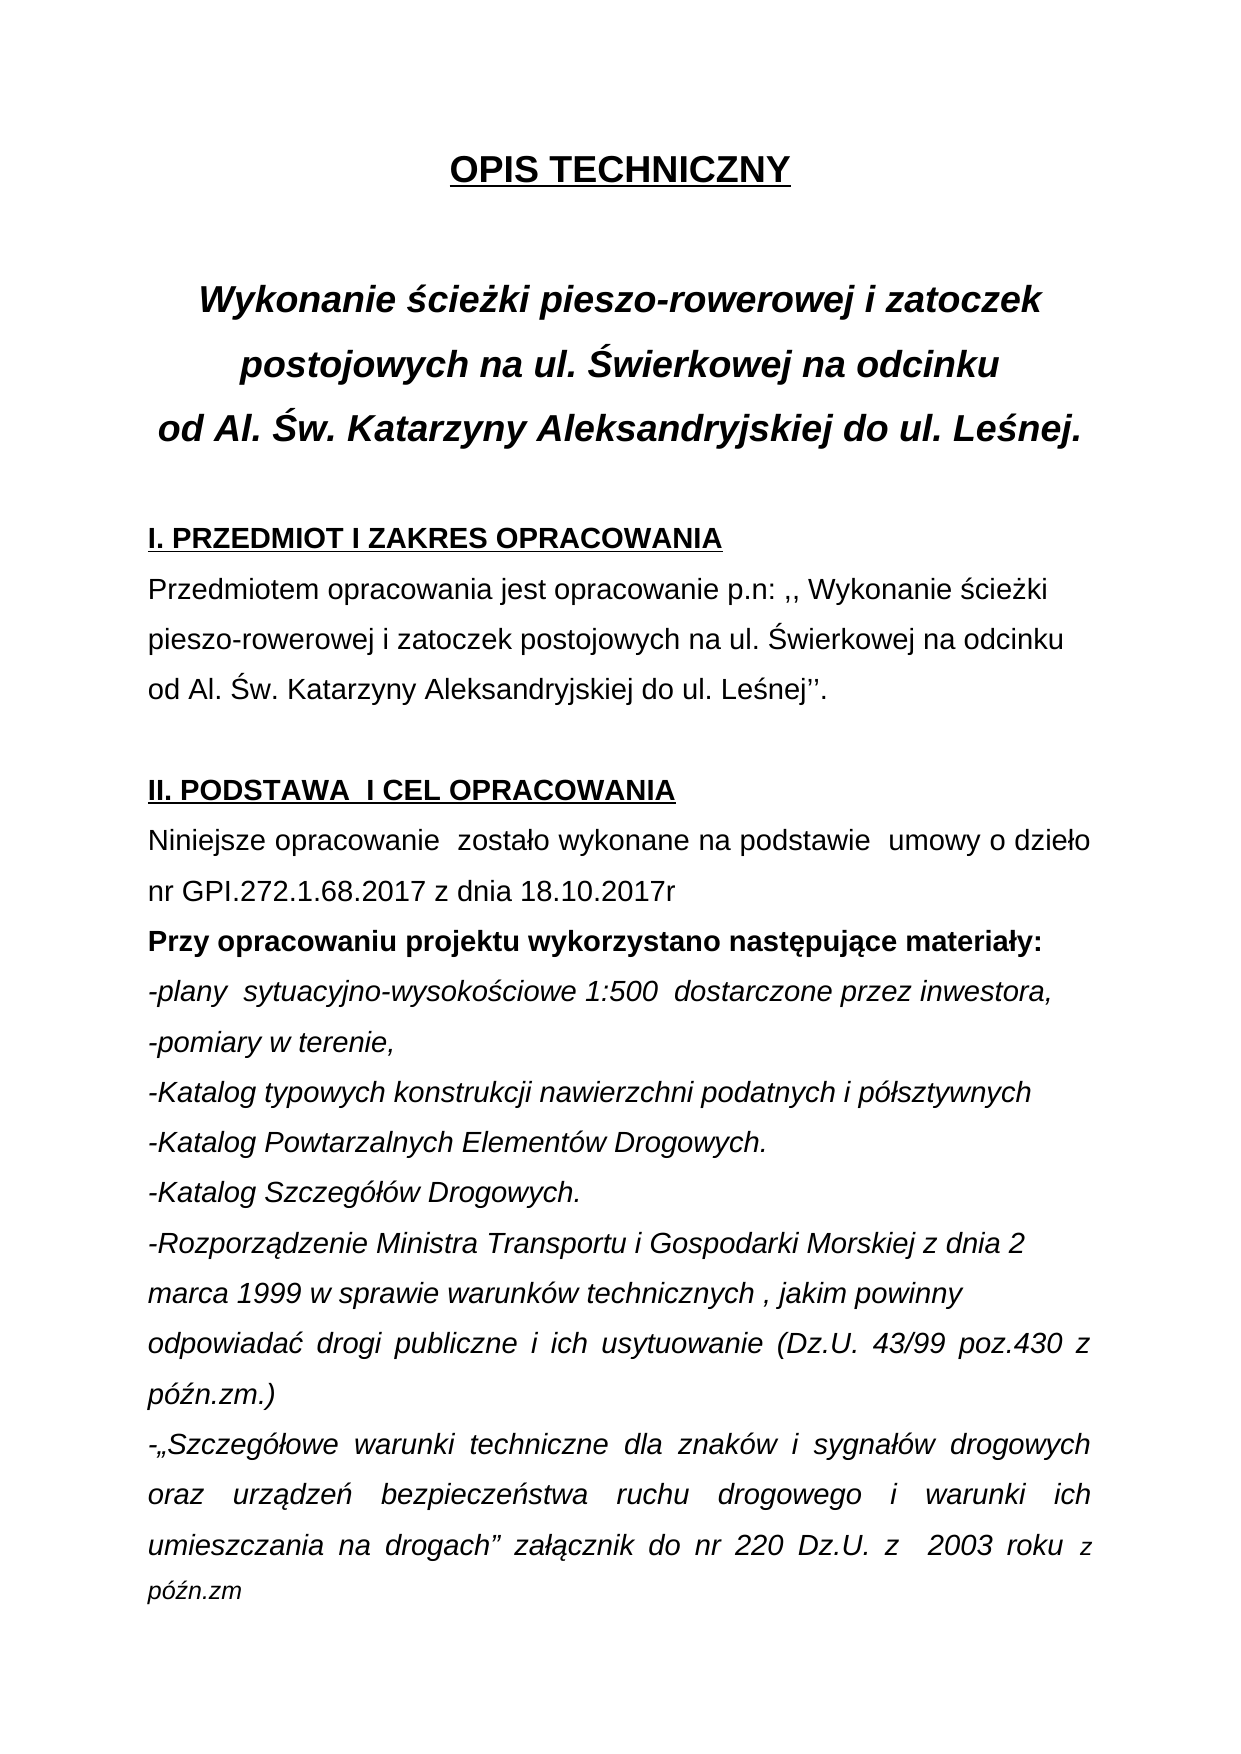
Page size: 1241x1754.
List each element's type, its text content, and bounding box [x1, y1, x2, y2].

text Niniejsze opracowanie zostało wykonane na podstawie umowy o dzieło nr GPI.272.1.68.2017 z dnia 18.10.2017r [148, 823, 1092, 907]
text marca 1999 w sprawie warunków technicznych , jakim powinny [148, 1276, 1092, 1310]
text od Al. Św. Katarzyny Aleksandryjskiej do ul. Leśnej. [148, 406, 1092, 449]
text -Katalog typowych konstrukcji nawierzchni podatnych i półsztywnych [148, 1075, 1092, 1108]
text -plany sytuacyjno-wysokościowe 1:500 dostarczone przez inwestora, [148, 974, 1092, 1008]
subtitle II. PODSTAWA I CEL OPRACOWANIA [148, 773, 1092, 807]
text -„Szczegółowe warunki techniczne dla znaków i sygnałów drogowych oraz urządzeń bezpieczeństwa ruchu drogowego i warunki ich umieszczania na drogach” załącznik do nr 220 Dz.U. z 2003 roku z późn.zm [148, 1427, 1092, 1604]
text -Katalog Szczegółów Drogowych. [148, 1176, 1092, 1209]
text -pomiary w terenie, [148, 1024, 1092, 1058]
text odpowiadać drogi publiczne i ich usytuowanie (Dz.U. 43/99 poz.430 z późn.zm.) [148, 1326, 1092, 1410]
text -Katalog Powtarzalnych Elementów Drogowych. [148, 1125, 1092, 1159]
text Wykonanie ścieżki pieszo-rowerowej i zatoczek postojowych na ul. Świerkowej na odcinku [148, 277, 1092, 385]
text Przy opracowaniu projektu wykorzystano następujące materiały: [148, 924, 1092, 957]
text Przedmiotem opracowania jest opracowanie p.n: ,, Wykonanie ścieżki pieszo-rowerowej i zatoczek postojowych na ul. Świerkowej na odcinku od Al. Św. Katarzyny Aleksandryjskiej do ul. Leśnej’’. [148, 572, 1092, 706]
title OPIS TECHNICZNY [148, 148, 1092, 191]
text -Rozporządzenie Ministra Transportu i Gospodarki Morskiej z dnia 2 [148, 1226, 1092, 1259]
subtitle I. PRZEDMIOT I ZAKRES OPRACOWANIA [148, 521, 1092, 555]
